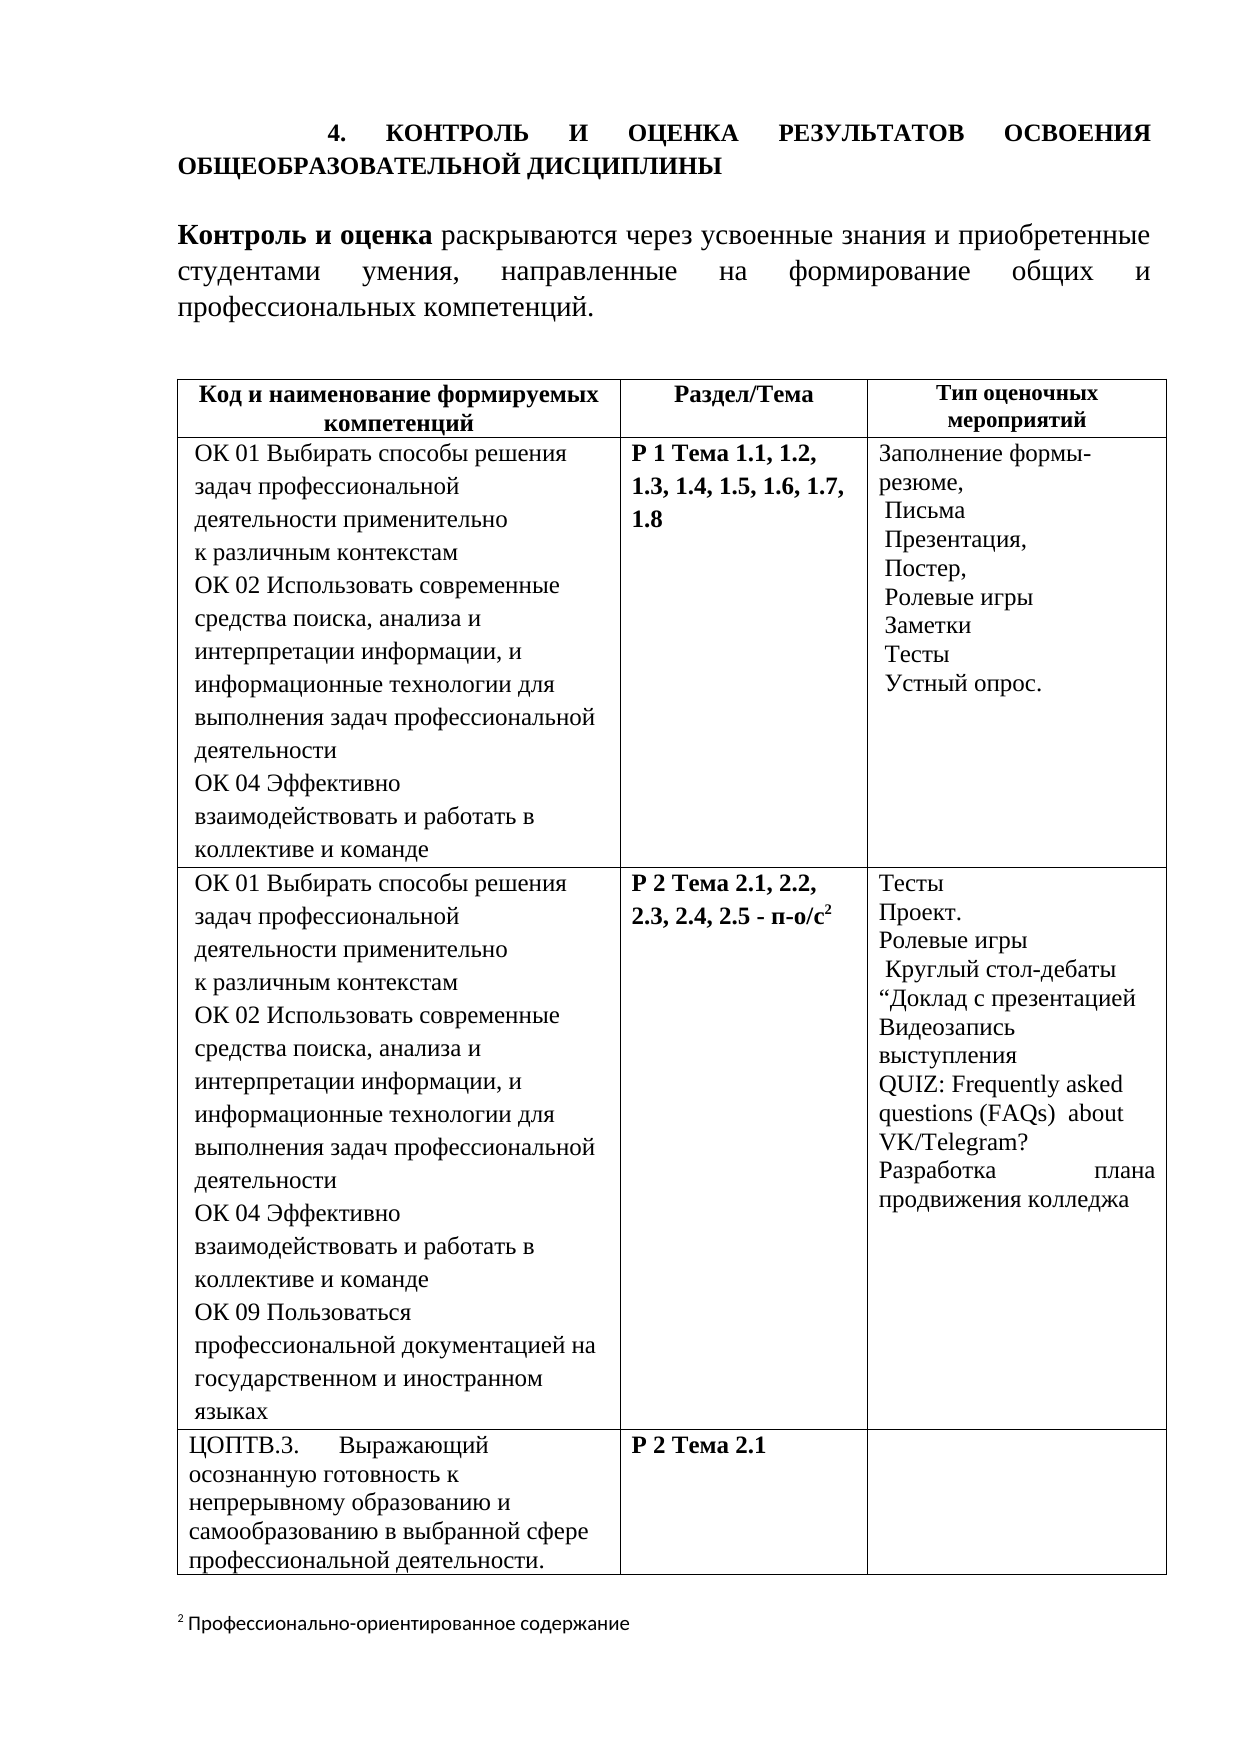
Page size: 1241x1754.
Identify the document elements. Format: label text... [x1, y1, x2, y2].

table_header Тип оценочных мероприятий [868, 380, 1166, 437]
table_cell Р 2 Тема 2.1, 2.2, 2.3, 2.4, 2.5 - п-о/с [621, 868, 867, 1429]
table_header Раздел/Тема [621, 380, 867, 437]
table_cell ОК 01 Выбирать способы решения задач профессиональной деятельности применительно к различным контекстам ОК 02 Использовать современные средства поиска, анализа и интерпретации информации, и информационные технологии для выполнения задач профессиональной деятельности ОК 04 Эффективно взаимодействовать и работать в коллективе и команде [178, 438, 620, 867]
table_cell Заполнение формы-резюме, Письма Презентация, Постер, Ролевые игры Заметки Тесты Устный опрос. [868, 438, 1166, 867]
table_header Код и наименование формируемых компетенций [178, 380, 620, 437]
table_cell [868, 1430, 1166, 1574]
table_cell Р 1 Тема 1.1, 1.2, 1.3, 1.4, 1.5, 1.6, 1.7, 1.8 [621, 438, 867, 867]
table_cell Тесты Проект. Ролевые игры Круглый стол-дебаты “Доклад с презентацией Видеозапись выступления QUIZ: Frequently asked questions (FAQs) about VK/Telegram? Разработка плана продвижения колледжа [868, 868, 1166, 1429]
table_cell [178, 1430, 620, 1574]
table_cell Р 2 Тема 2.1 [621, 1430, 867, 1574]
text Контроль и оценка раскрываются через усвоенные знания и приобретенные студентами умения, направленные на формирование общих и профессиональных компетенций. [177, 217, 1152, 323]
table_cell ОК 01 Выбирать способы решения задач профессиональной деятельности применительно к различным контекстам ОК 02 Использовать современные средства поиска, анализа и интерпретации информации, и информационные технологии для выполнения задач профессиональной деятельности ОК 04 Эффективно взаимодействовать и работать в коллективе и команде ОК 09 Пользоваться профессиональной документацией на государственном и иностранном языках [178, 868, 620, 1429]
text 4. КОНТРОЛЬ И ОЦЕНКА РЕЗУЛЬТАТОВ ОСВОЕНИЯ ОБЩЕОБРАЗОВАТЕЛЬНОЙ ДИСЦИПЛИНЫ [177, 118, 1152, 180]
